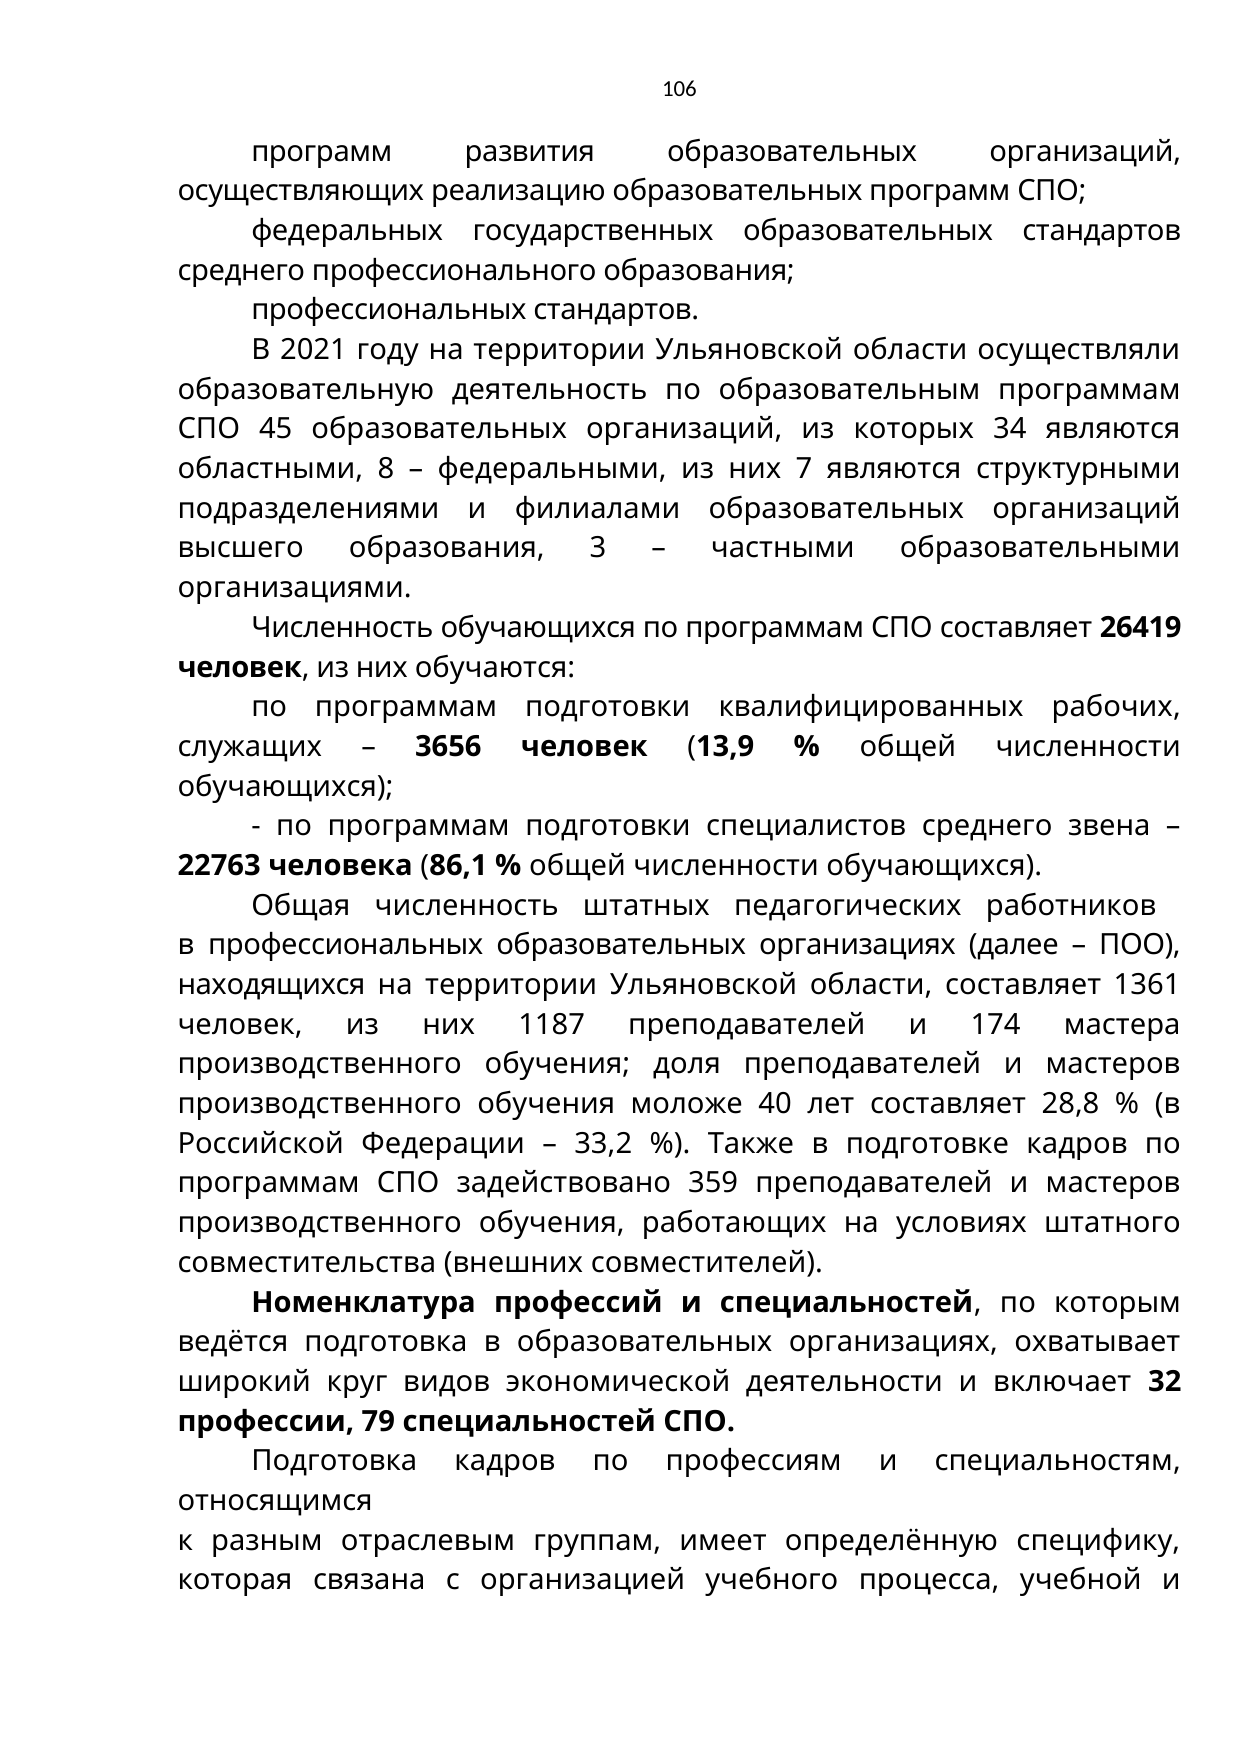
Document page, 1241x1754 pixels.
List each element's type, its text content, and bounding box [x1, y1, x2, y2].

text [177, 1439, 1181, 1598]
text В 2021 году на территории Ульяновской области осуществляли образовательную деятельность по образовательным программам СПО 45 образовательных организаций, из которых 34 являются областными, 8 – федеральными, из них 7 являются структурными подразделениями и филиалами образовательных организаций высшего образования, 3 – частными образовательными организациями. [177, 328, 1181, 606]
text программ развития образовательных организаций, осуществляющих реализацию образовательных программ СПО; [177, 130, 1181, 209]
text - по программам подготовки специалистов среднего звена – 22763 человека (86,1 % общей численности обучающихся). [177, 804, 1181, 884]
text Общая численность штатных педагогических работников в профессиональных образовательных организациях (далее – ПОО), находящихся на территории Ульяновской области, составляет 1361 человек, из них 1187 преподавателей и 174 мастера производственного обучения; доля преподавателей и мастеров производственного обучения моложе 40 лет составляет 28,8 % (в Российской Федерации – 33,2 %). Также в подготовке кадров по программам СПО задействовано 359 преподавателей и мастеров производственного обучения, работающих на условиях штатного совместительства (внешних совместителей). [177, 884, 1181, 1281]
text профессиональных стандартов. [177, 289, 1181, 328]
text федеральных государственных образовательных стандартов среднего профессионального образования; [177, 209, 1181, 289]
text по программам подготовки квалифицированных рабочих, служащих – 3656 человек (13,9 % общей численности обучающихся); [177, 686, 1181, 804]
text Численность обучающихся по программам СПО составляет 26419 человек, из них обучаются: [177, 606, 1181, 686]
text Номенклатура профессий и специальностей, по которым ведётся подготовка в образовательных организациях, охватывает широкий круг видов экономической деятельности и включает 32 профессии, 79 специальностей СПО. [177, 1281, 1181, 1439]
